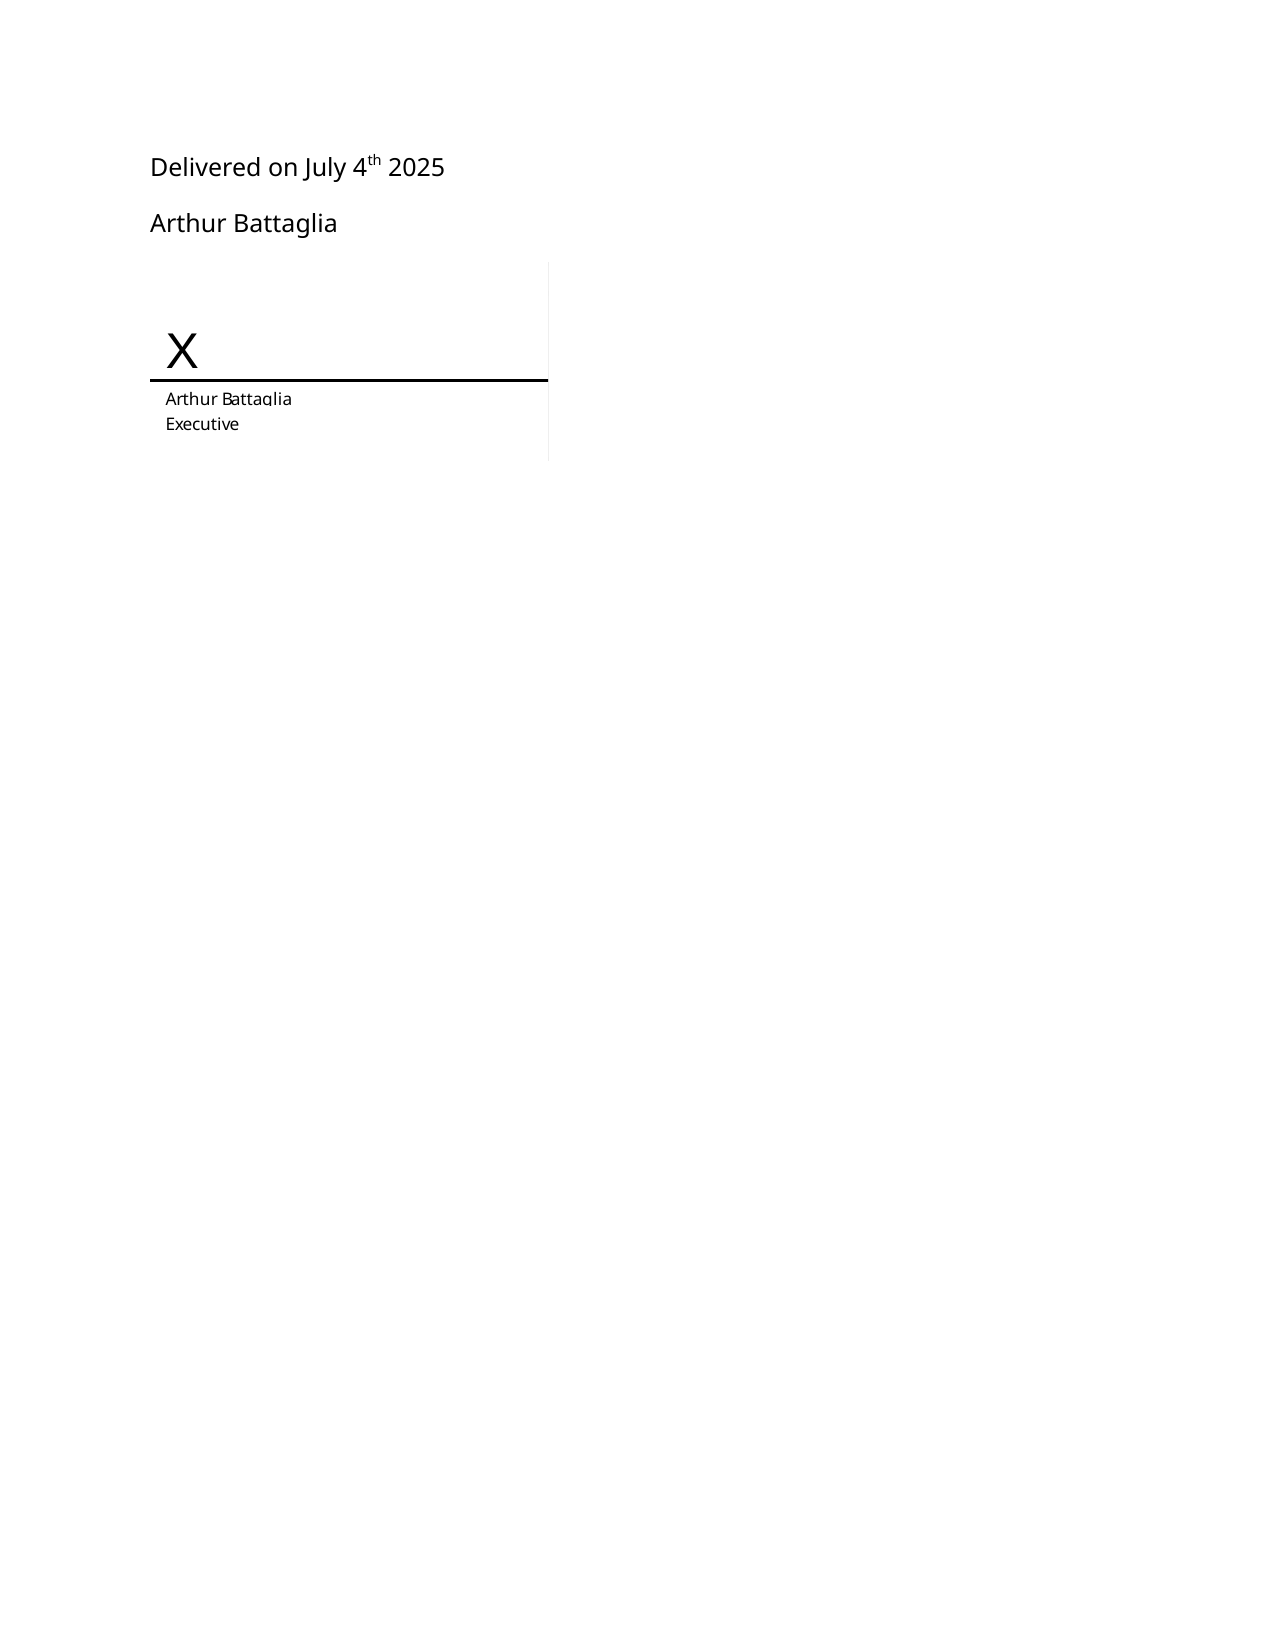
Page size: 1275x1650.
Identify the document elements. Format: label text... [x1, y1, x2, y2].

text Delivered on July 4th 2025 [150, 150, 1125, 184]
text Arthur Battaglia [150, 206, 1125, 240]
